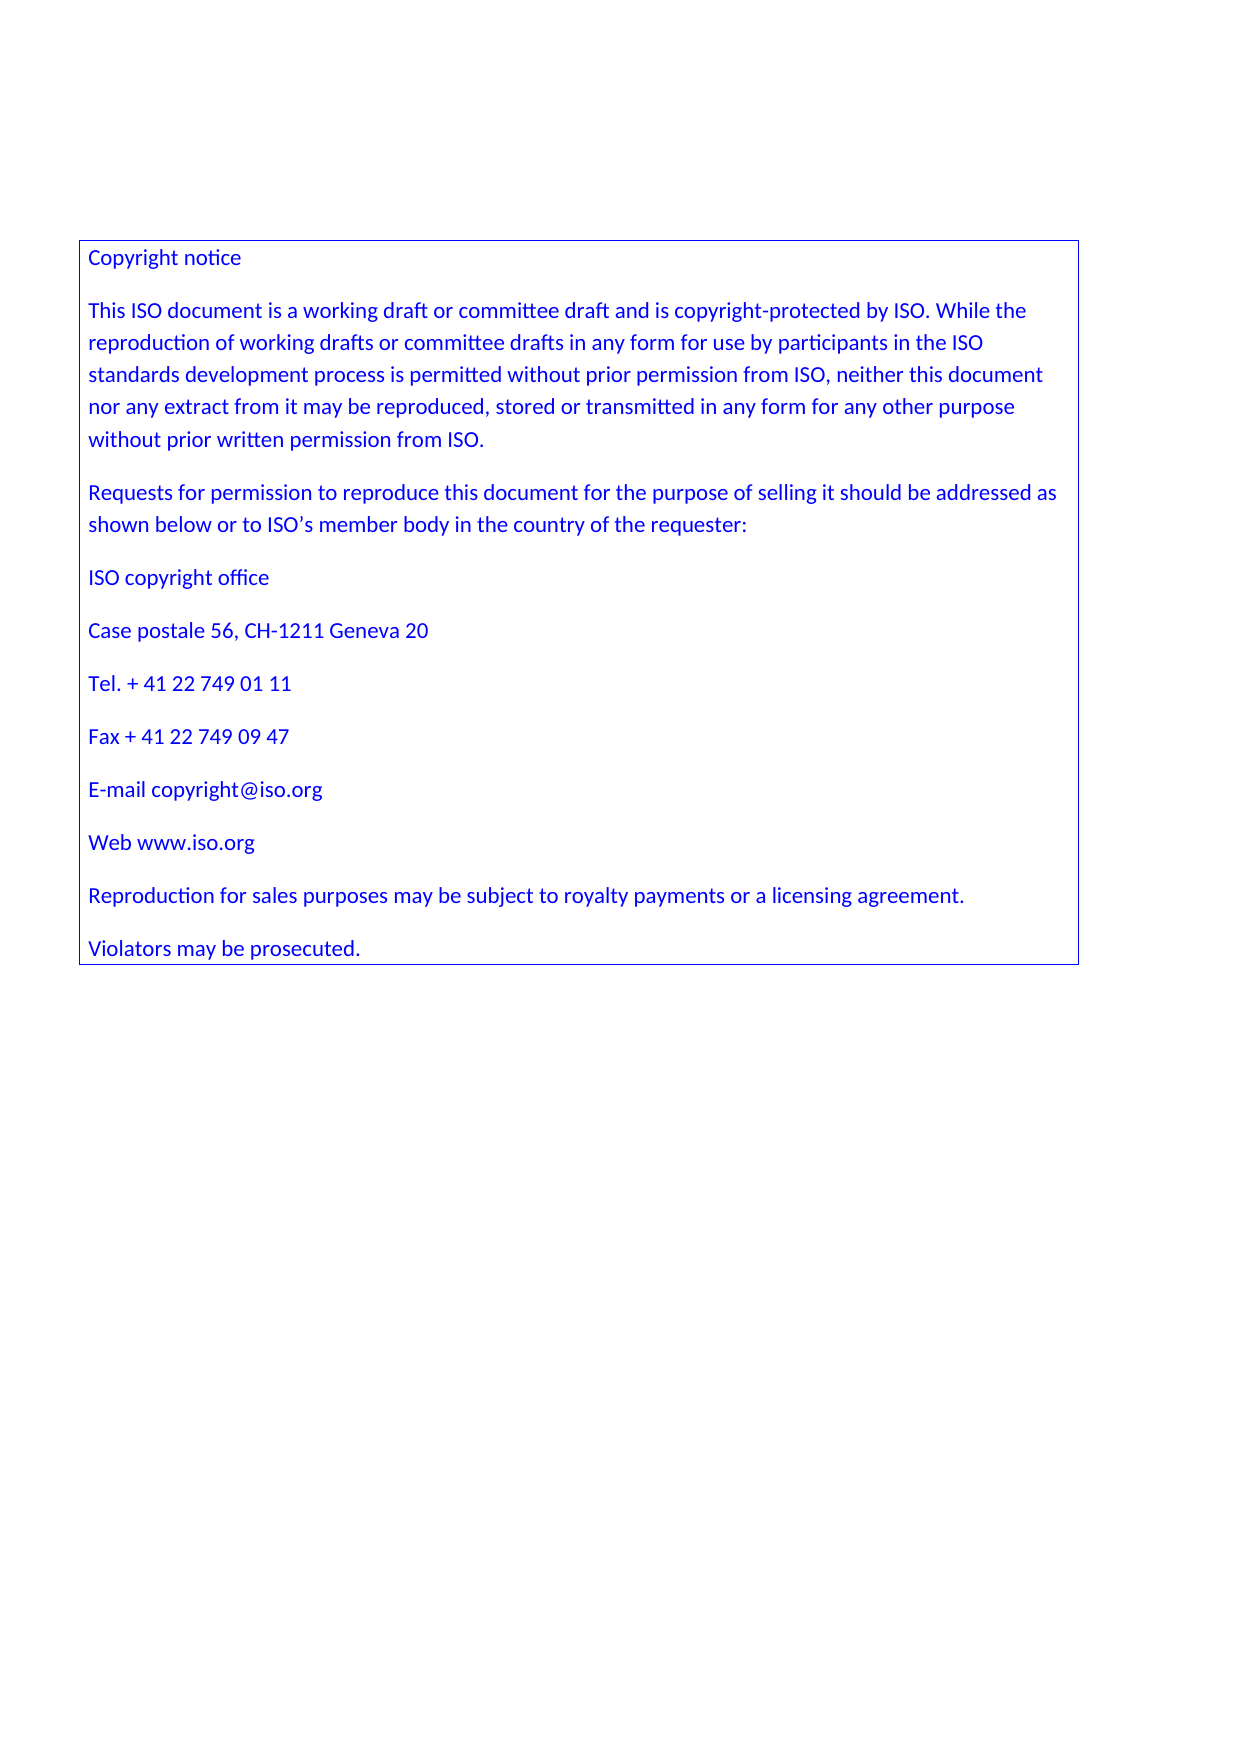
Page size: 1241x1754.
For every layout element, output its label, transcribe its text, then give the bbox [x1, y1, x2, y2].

text Web www.iso.org [80, 825, 1078, 856]
text Tel. + 41 22 749 01 11 [80, 666, 1078, 697]
text ISO copyright office [80, 560, 1078, 591]
text Reproduction for sales purposes may be subject to royalty payments or a licensing agreement. [80, 878, 1078, 909]
text Copyright notice [80, 241, 1078, 271]
text Fax + 41 22 749 09 47 [80, 719, 1078, 750]
text E-mail copyright@iso.org [80, 772, 1078, 803]
text This ISO document is a working draft or committee draft and is copyright-protected by ISO. While the reproduction of working drafts or committee drafts in any form for use by participants in the ISO standards development process is permitted without prior permission from ISO, neither this document nor any extract from it may be reproduced, stored or transmitted in any form for any other purpose without prior written permission from ISO. [80, 293, 1078, 453]
text Violators may be prosecuted. [80, 931, 1078, 964]
text Requests for permission to reproduce this document for the purpose of selling it should be addressed as shown below or to ISO’s member body in the country of the requester: [80, 474, 1078, 538]
text Case postale 56, CH-1211 Geneva 20 [80, 613, 1078, 644]
